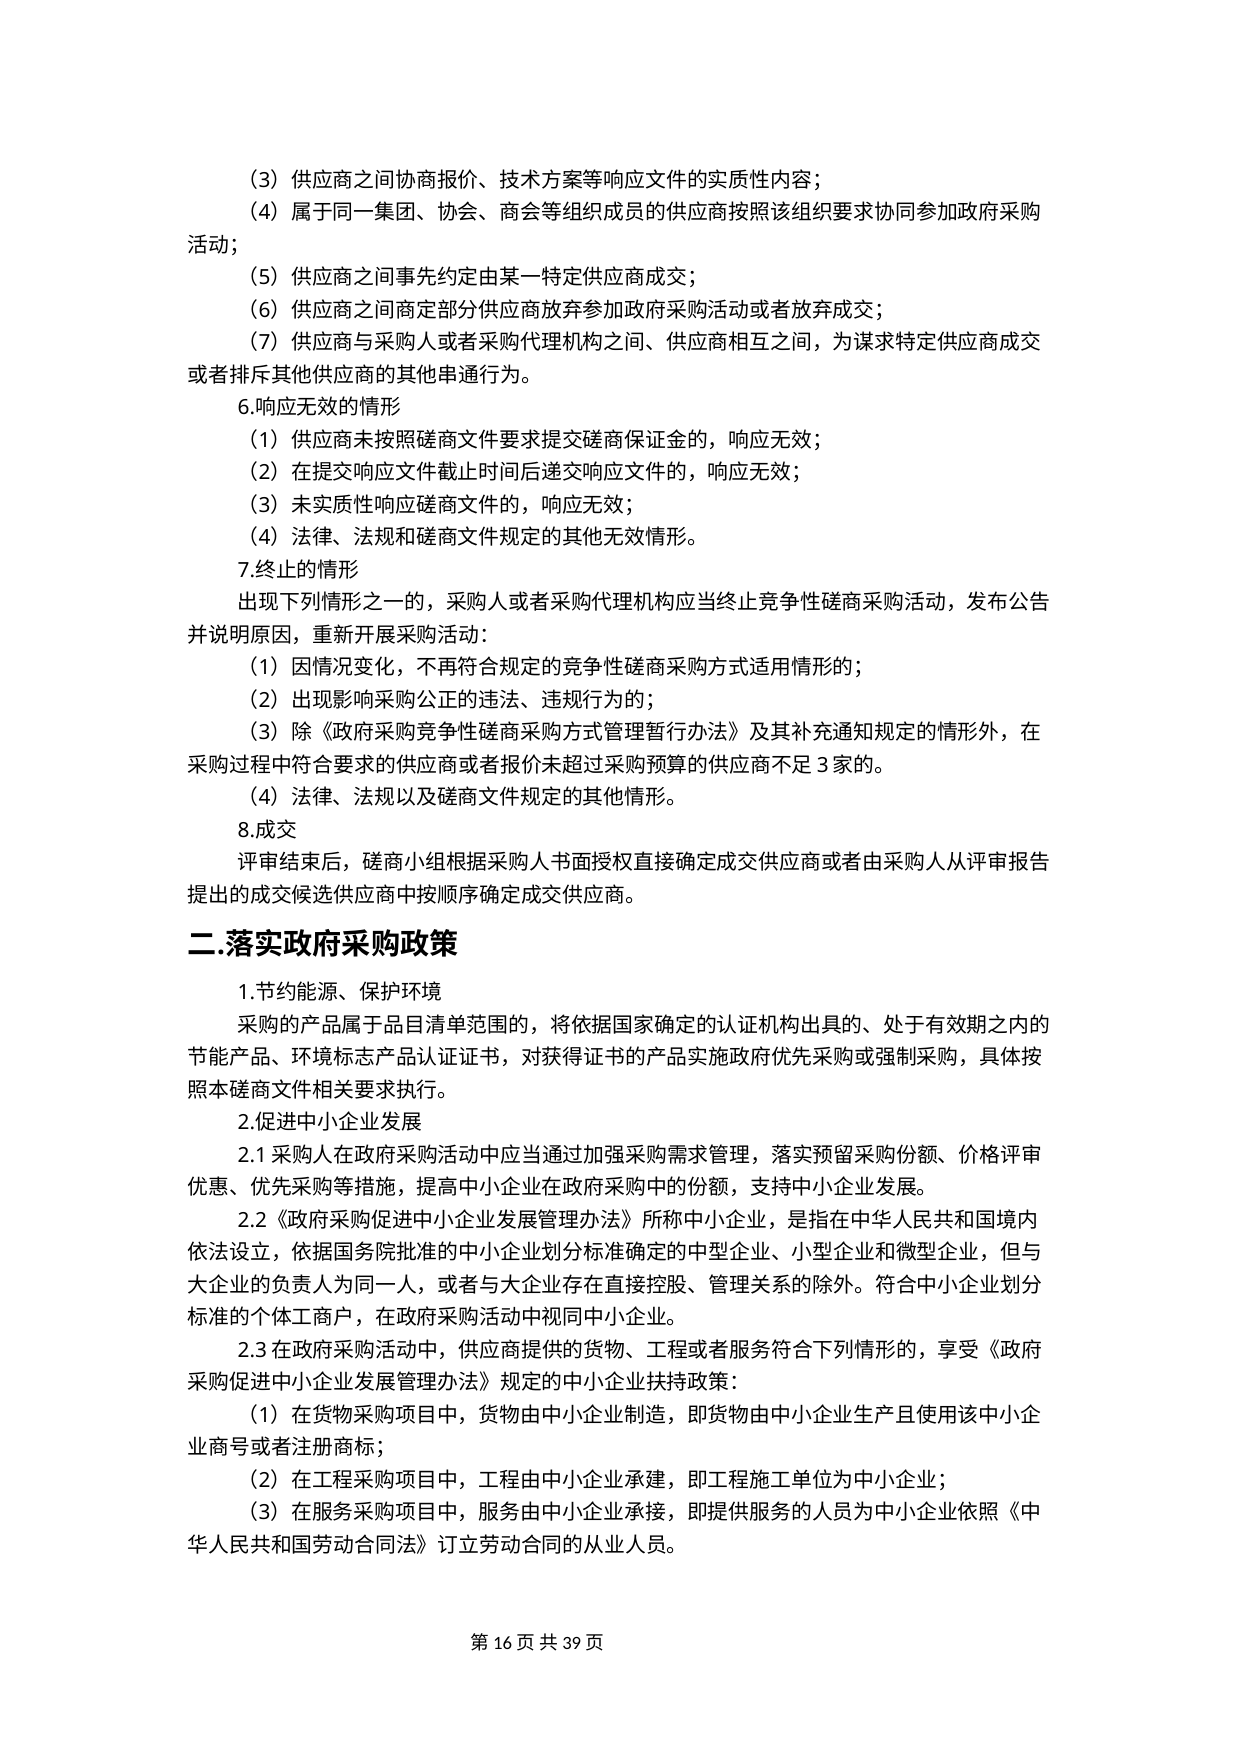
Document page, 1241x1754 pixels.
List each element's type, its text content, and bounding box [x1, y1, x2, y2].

text 2.3在政府采购活动中，供应商提供的货物、工程或者服务符合下列情形的，享受《政府采购促进中小企业发展管理办法》规定的中小企业扶持政策： [187, 1332, 1053, 1397]
text 二.落实政府采购政策 [187, 909, 1053, 974]
text （3）除《政府采购竞争性磋商采购方式管理暂行办法》及其补充通知规定的情形外，在采购过程中符合要求的供应商或者报价未超过采购预算的供应商不足3家的。 [187, 714, 1053, 779]
text 评审结束后，磋商小组根据采购人书面授权直接确定成交供应商或者由采购人从评审报告提出的成交候选供应商中按顺序确定成交供应商。 [187, 844, 1053, 909]
text 7.终止的情形 [187, 552, 1053, 584]
text （1）供应商未按照磋商文件要求提交磋商保证金的，响应无效； [187, 422, 1053, 454]
text （2）在工程采购项目中，工程由中小企业承建，即工程施工单位为中小企业； [187, 1462, 1053, 1494]
text （2）在提交响应文件截止时间后递交响应文件的，响应无效； [187, 454, 1053, 487]
text （5）供应商之间事先约定由某一特定供应商成交； [187, 259, 1053, 292]
text （6）供应商之间商定部分供应商放弃参加政府采购活动或者放弃成交； [187, 292, 1053, 324]
text 6.响应无效的情形 [187, 389, 1053, 422]
text 2.2《政府采购促进中小企业发展管理办法》所称中小企业，是指在中华人民共和国境内依法设立，依据国务院批准的中小企业划分标准确定的中型企业、小型企业和微型企业，但与大企业的负责人为同一人，或者与大企业存在直接控股、管理关系的除外。符合中小企业划分标准的个体工商户，在政府采购活动中视同中小企业。 [187, 1202, 1053, 1332]
text 采购的产品属于品目清单范围的，将依据国家确定的认证机构出具的、处于有效期之内的节能产品、环境标志产品认证证书，对获得证书的产品实施政府优先采购或强制采购，具体按照本磋商文件相关要求执行。 [187, 1007, 1053, 1104]
text 1.节约能源、保护环境 [187, 974, 1053, 1007]
text （1）因情况变化，不再符合规定的竞争性磋商采购方式适用情形的； [187, 649, 1053, 682]
text （1）在货物采购项目中，货物由中小企业制造，即货物由中小企业生产且使用该中小企业商号或者注册商标； [187, 1397, 1053, 1462]
text 2.促进中小企业发展 [187, 1104, 1053, 1137]
text （4）法律、法规和磋商文件规定的其他无效情形。 [187, 519, 1053, 552]
text （2）出现影响采购公正的违法、违规行为的； [187, 682, 1053, 714]
text （7）供应商与采购人或者采购代理机构之间、供应商相互之间，为谋求特定供应商成交或者排斥其他供应商的其他串通行为。 [187, 324, 1053, 389]
text 8.成交 [187, 812, 1053, 844]
text （3）未实质性响应磋商文件的，响应无效； [187, 487, 1053, 519]
text 出现下列情形之一的，采购人或者采购代理机构应当终止竞争性磋商采购活动，发布公告并说明原因，重新开展采购活动： [187, 584, 1053, 649]
text （3）供应商之间协商报价、技术方案等响应文件的实质性内容； [187, 162, 1053, 194]
text （4）属于同一集团、协会、商会等组织成员的供应商按照该组织要求协同参加政府采购活动； [187, 194, 1053, 259]
text （3）在服务采购项目中，服务由中小企业承接，即提供服务的人员为中小企业依照《中华人民共和国劳动合同法》订立劳动合同的从业人员。 [187, 1494, 1053, 1559]
text （4）法律、法规以及磋商文件规定的其他情形。 [187, 779, 1053, 812]
text 2.1采购人在政府采购活动中应当通过加强采购需求管理，落实预留采购份额、价格评审优惠、优先采购等措施，提高中小企业在政府采购中的份额，支持中小企业发展。 [187, 1137, 1053, 1202]
